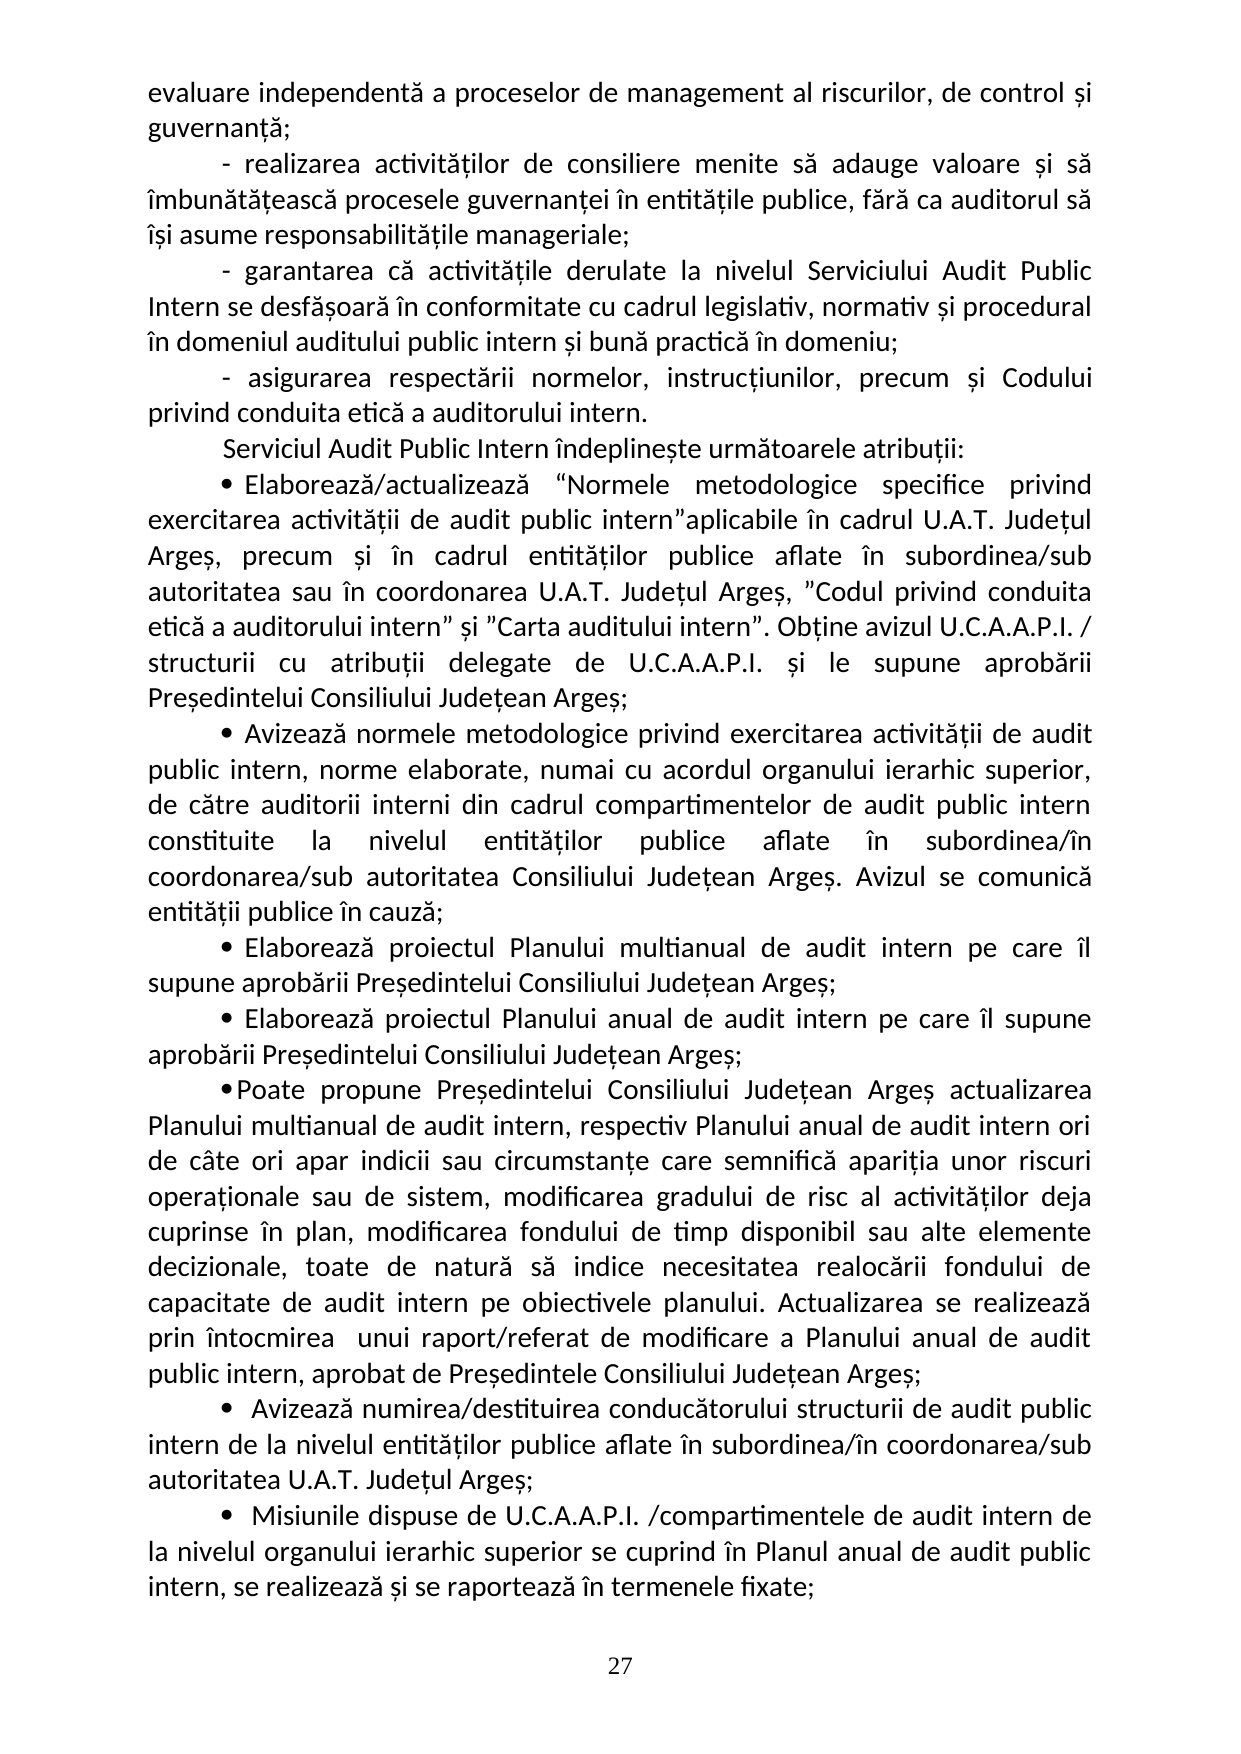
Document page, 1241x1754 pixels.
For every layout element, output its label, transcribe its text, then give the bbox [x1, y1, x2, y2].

list Avizează numirea/destituirea conducătorului structurii de audit public intern de la nivelul entităților publice aflate în subordinea/în coordonarea/sub autoritatea U.A.T. Județul Argeș; [148, 1390, 1092, 1497]
list Poate propune Președintelui Consiliului Județean Argeș actualizarea Planului multianual de audit intern, respectiv Planului anual de audit intern ori de câte ori apar indicii sau circumstanțe care semnifică apariția unor riscuri operaționale sau de sistem, modificarea gradului de risc al activităților deja cuprinse în plan, modificarea fondului de timp disponibil sau alte elemente decizionale, toate de natură să indice necesitatea realocării fondului de capacitate de audit intern pe obiectivele planului. Actualizarea se realizează prin întocmirea unui raport/referat de modificare a Planului anual de audit public intern, aprobat de Președintele Consiliului Județean Argeș; [148, 1071, 1092, 1390]
text - realizarea activităților de consiliere menite să adauge valoare și să îmbunătățească procesele guvernanței în entitățile publice, fără ca auditorul să își asume responsabilitățile manageriale; [148, 145, 1092, 252]
list Elaborează proiectul Planului anual de audit intern pe care îl supune aprobării Președintelui Consiliului Județean Argeș; [148, 1000, 1092, 1071]
text - asigurarea respectării normelor, instrucțiunilor, precum și Codului privind conduita etică a auditorului intern. [148, 359, 1092, 430]
list Avizează normele metodologice privind exercitarea activității de audit public intern, norme elaborate, numai cu acordul organului ierarhic superior, de către auditorii interni din cadrul compartimentelor de audit public intern constituite la nivelul entităților publice aflate în subordinea/în coordonarea/sub autoritatea Consiliului Județean Argeș. Avizul se comunică entității publice în cauză; [148, 715, 1092, 929]
text - garantarea că activitățile derulate la nivelul Serviciului Audit Public Intern se desfășoară în conformitate cu cadrul legislativ, normativ și procedural în domeniul auditului public intern și bună practică în domeniu; [148, 252, 1092, 359]
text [148, 74, 1092, 145]
list Misiunile dispuse de U.C.A.A.P.I. /compartimentele de audit intern de la nivelul organului ierarhic superior se cuprind în Planul anual de audit public intern, se realizează şi se raportează în termenele fixate; [148, 1497, 1092, 1604]
list Elaborează proiectul Planului multianual de audit intern pe care îl supune aprobării Președintelui Consiliului Județean Argeș; [148, 929, 1092, 1000]
list Elaborează/actualizează “Normele metodologice specifice privind exercitarea activităţii de audit public intern”aplicabile în cadrul U.A.T. Județul Argeș, precum și în cadrul entităților publice aflate în subordinea/sub autoritatea sau în coordonarea U.A.T. Județul Argeș, ”Codul privind conduita etică a auditorului intern” și ”Carta auditului intern”. Obține avizul U.C.A.A.P.I. / structurii cu atribuții delegate de U.C.A.A.P.I. și le supune aprobării Președintelui Consiliului Județean Argeș; [148, 466, 1092, 715]
text Serviciul Audit Public Intern îndeplineşte următoarele atribuţii: [148, 430, 1092, 466]
